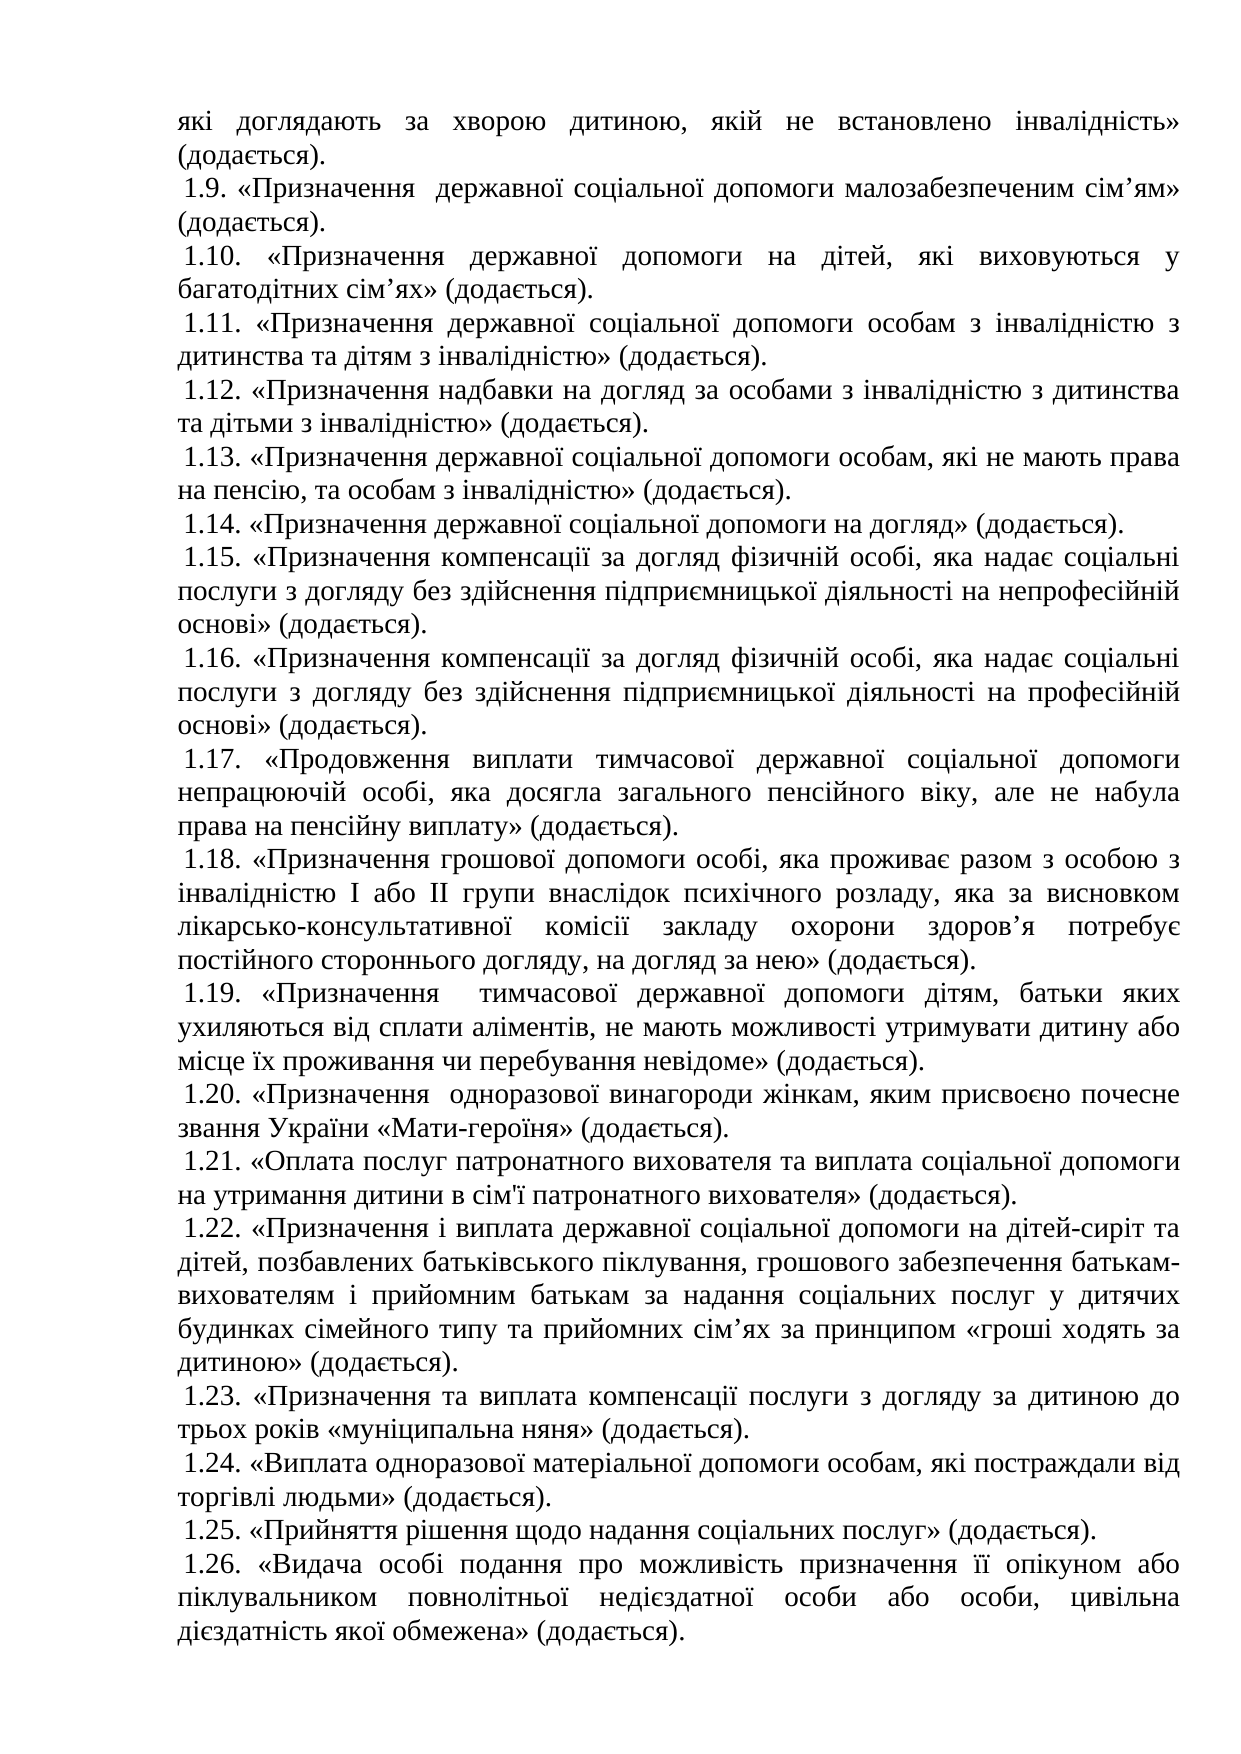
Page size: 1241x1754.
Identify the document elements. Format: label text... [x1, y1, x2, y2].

text 1.24. «Виплата одноразової матеріальної допомоги особам, які постраждали від торгівлі людьми» (додається). [177, 1445, 1181, 1512]
text 1.20. «Призначення одноразової винагороди жінкам, яким присвоєно почесне звання України «Мати-героїня» (додається). [177, 1076, 1181, 1143]
text 1.11. «Призначення державної соціальної допомоги особам з інвалідністю з дитинства та дітям з інвалідністю» (додається). [177, 305, 1181, 372]
text 1.18. «Призначення грошової допомоги особі, яка проживає разом з особою з інвалідністю І або ІІ групи внаслідок психічного розладу, яка за висновком лікарсько-консультативної комісії закладу охорони здоров’я потребує постійного стороннього догляду, на догляд за нею» (додається). [177, 841, 1181, 976]
text 1.10. «Призначення державної допомоги на дітей, які виховуються у багатодітних сім’ях» (додається). [177, 238, 1181, 305]
text 1.21. «Оплата послуг патронатного вихователя та виплата соціальної допомоги на утримання дитини в сім'ї патронатного вихователя» (додається). [177, 1143, 1181, 1210]
text 1.19. «Призначення тимчасової державної допомоги дітям, батьки яких ухиляються від сплати аліментів, не мають можливості утримувати дитину або місце їх проживання чи перебування невідоме» (додається). [177, 976, 1181, 1076]
text 1.25. «Прийняття рішення щодо надання соціальних послуг» (додається). [177, 1512, 1181, 1546]
text 1.26. «Видача особі подання про можливість призначення її опікуном або піклувальником повнолітньої недієздатної особи або особи, цивільна дієздатність якої обмежена» (додається). [177, 1546, 1181, 1646]
text 1.16. «Призначення компенсації за догляд фізичній особі, яка надає соціальні послуги з догляду без здійснення підприємницької діяльності на професійній основі» (додається). [177, 640, 1181, 741]
text 1.14. «Призначення державної соціальної допомоги на догляд» (додається). [177, 506, 1181, 539]
text 1.17. «Продовження виплати тимчасової державної соціальної допомоги непрацюючій особі, яка досягла загального пенсійного віку, але не набула права на пенсійну виплату» (додається). [177, 741, 1181, 841]
text 1.15. «Призначення компенсації за догляд фізичній особі, яка надає соціальні послуги з догляду без здійснення підприємницької діяльності на непрофесійній основі» (додається). [177, 539, 1181, 640]
text 1.22. «Призначення і виплата державної соціальної допомоги на дітей-сиріт та дітей, позбавлених батьківського піклування, грошового забезпечення батькам-вихователям і прийомним батькам за надання соціальних послуг у дитячих будинках сімейного типу та прийомних сім’ях за принципом «гроші ходять за дитиною» (додається). [177, 1210, 1181, 1378]
text 1.12. «Призначення надбавки на догляд за особами з інвалідністю з дитинства та дітьми з інвалідністю» (додається). [177, 372, 1181, 439]
text 1.9. «Призначення державної соціальної допомоги малозабезпеченим сім’ям» (додається). [177, 171, 1181, 238]
text 1.23. «Призначення та виплата компенсації послуги з догляду за дитиною до трьох років «муніципальна няня» (додається). [177, 1378, 1181, 1445]
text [177, 103, 1181, 171]
text 1.13. «Призначення державної соціальної допомоги особам, які не мають права на пенсію, та особам з інвалідністю» (додається). [177, 439, 1181, 506]
